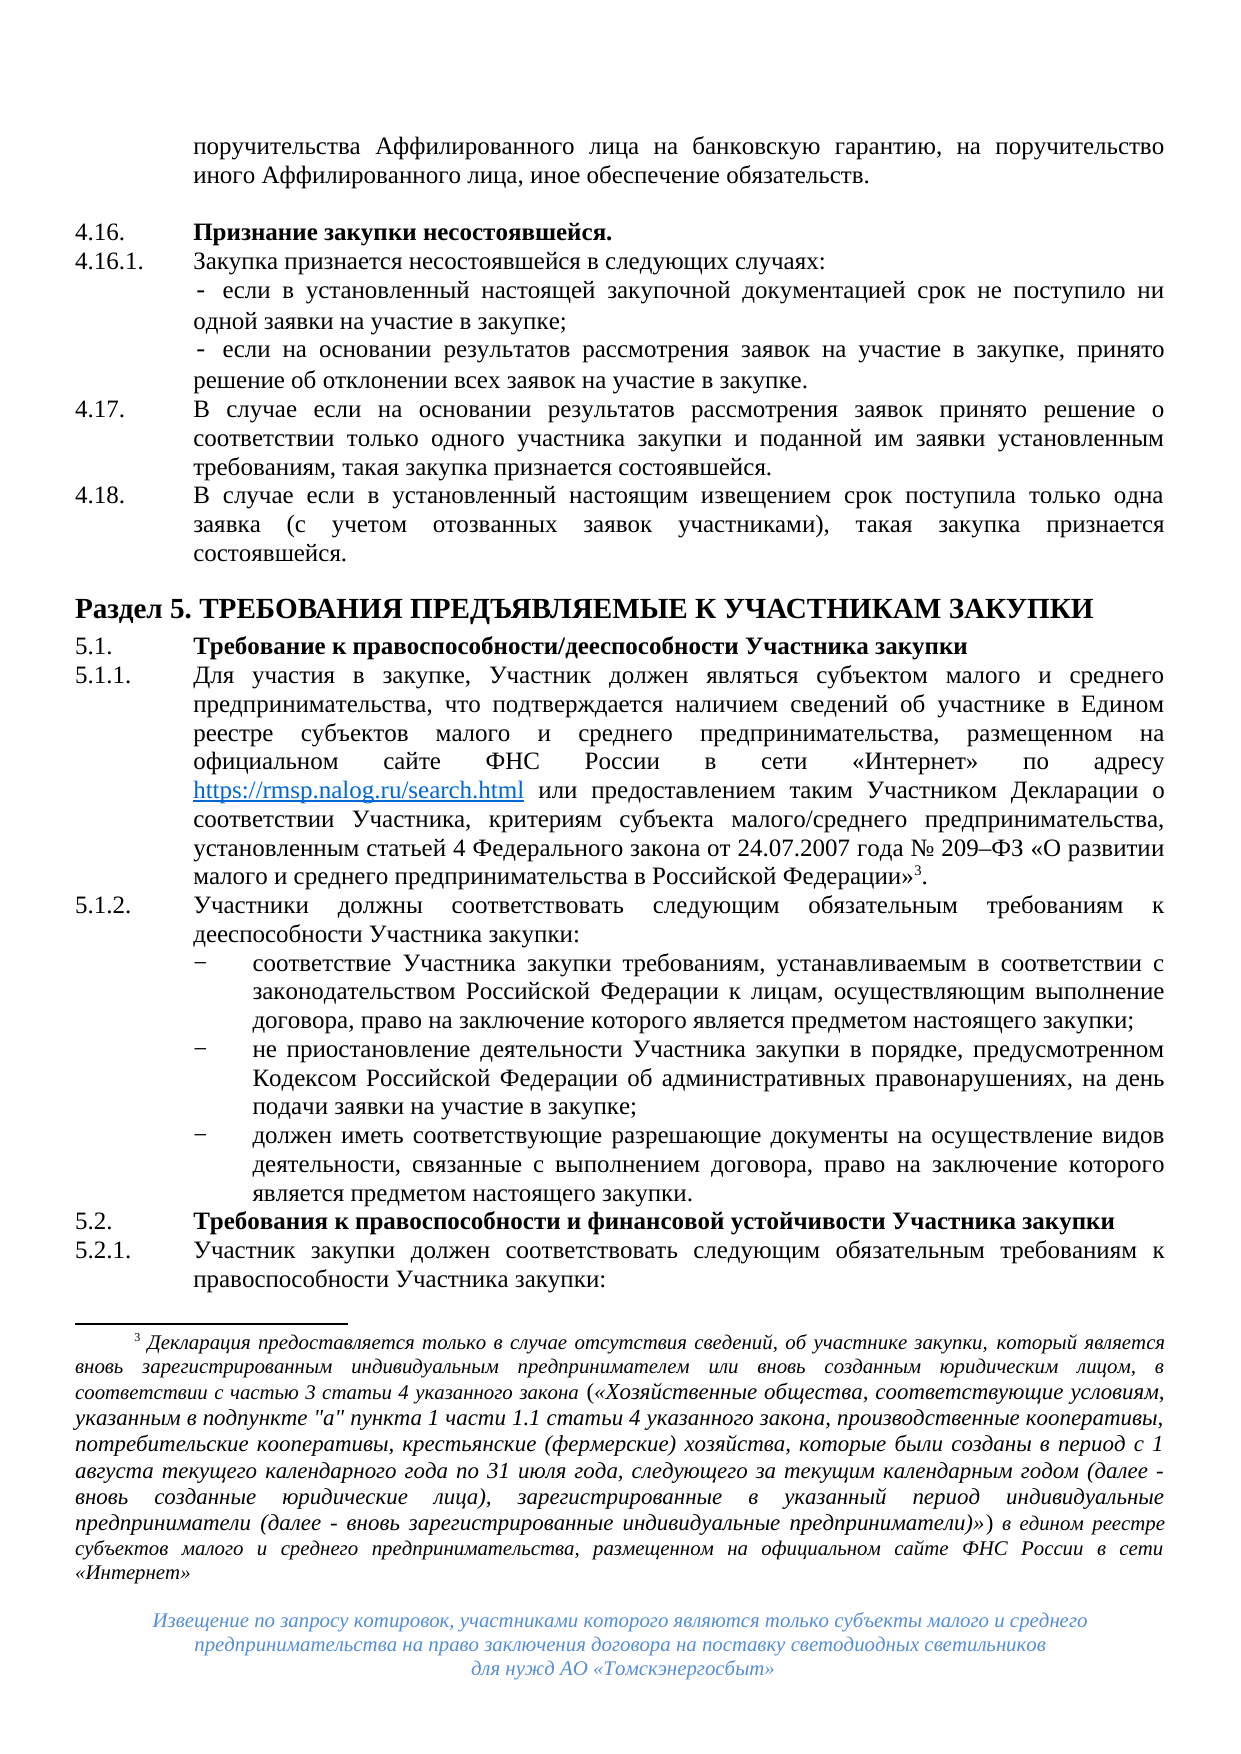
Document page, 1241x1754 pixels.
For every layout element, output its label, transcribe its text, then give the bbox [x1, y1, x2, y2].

list Признание закупки несостоявшейся. [75, 217, 1165, 246]
list В случае если в установленный настоящим извещением срок поступила только одна заявка (с учетом отозванных заявок участниками), такая закупка признается состоявшейся. [75, 480, 1165, 567]
list Закупка признается несостоявшейся в следующих случаях: [75, 246, 1165, 275]
list соответствие Участника закупки требованиям, устанавливаемым в соответствии с законодательством Российской Федерации к лицам, осуществляющим выполнение договора, право на заключение которого является предметом настоящего закупки; [193, 948, 1165, 1034]
list В случае если на основании результатов рассмотрения заявок принято решение о соответствии только одного участника закупки и поданной им заявки установленным требованиям, такая закупка признается состоявшейся. [75, 394, 1165, 480]
list Участник закупки должен соответствовать следующим обязательным требованиям к правоспособности Участника закупки: [75, 1235, 1165, 1293]
list Для участия в закупке, Участник должен являться субъектом малого и среднего предпринимательства, что подтверждается наличием сведений об участнике в Едином реестре субъектов малого и среднего предпринимательства, размещенном на официальном сайте ФНС России в сети «Интернет» по адресу https://rmsp.nalog.ru/search.html или предоставлением таким Участником Декларации о соответствии Участника, критериям субъекта малого/среднего предпринимательства, установленным статьей 4 Федерального закона от 24.07.2007 года № 209–ФЗ «О развитии малого и среднего предпринимательства в Российской Федерации». [75, 660, 1165, 890]
list должен иметь соответствующие разрешающие документы на осуществление видов деятельности, связанные с выполнением договора, право на заключение которого является предметом настоящего закупки. [193, 1120, 1165, 1206]
list Требования к правоспособности и финансовой устойчивости Участника закупки [75, 1206, 1165, 1235]
list Требование к правоспособности/дееспособности Участника закупки [75, 631, 1165, 660]
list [193, 131, 1165, 189]
list если на основании результатов рассмотрения заявок на участие в закупке, принято решение об отклонении всех заявок на участие в закупке. [193, 334, 1165, 394]
list не приостановление деятельности Участника закупки в порядке, предусмотренном Кодексом Российской Федерации об административных правонарушениях, на день подачи заявки на участие в закупке; [193, 1034, 1165, 1120]
list Участники должны соответствовать следующим обязательным требованиям к дееспособности Участника закупки: [75, 890, 1165, 948]
list если в установленный настоящей закупочной документацией срок не поступило ни одной заявки на участие в закупке; [193, 275, 1165, 334]
subtitle Раздел 5. Требования предъявляемые к участникам закупки [75, 592, 1165, 625]
